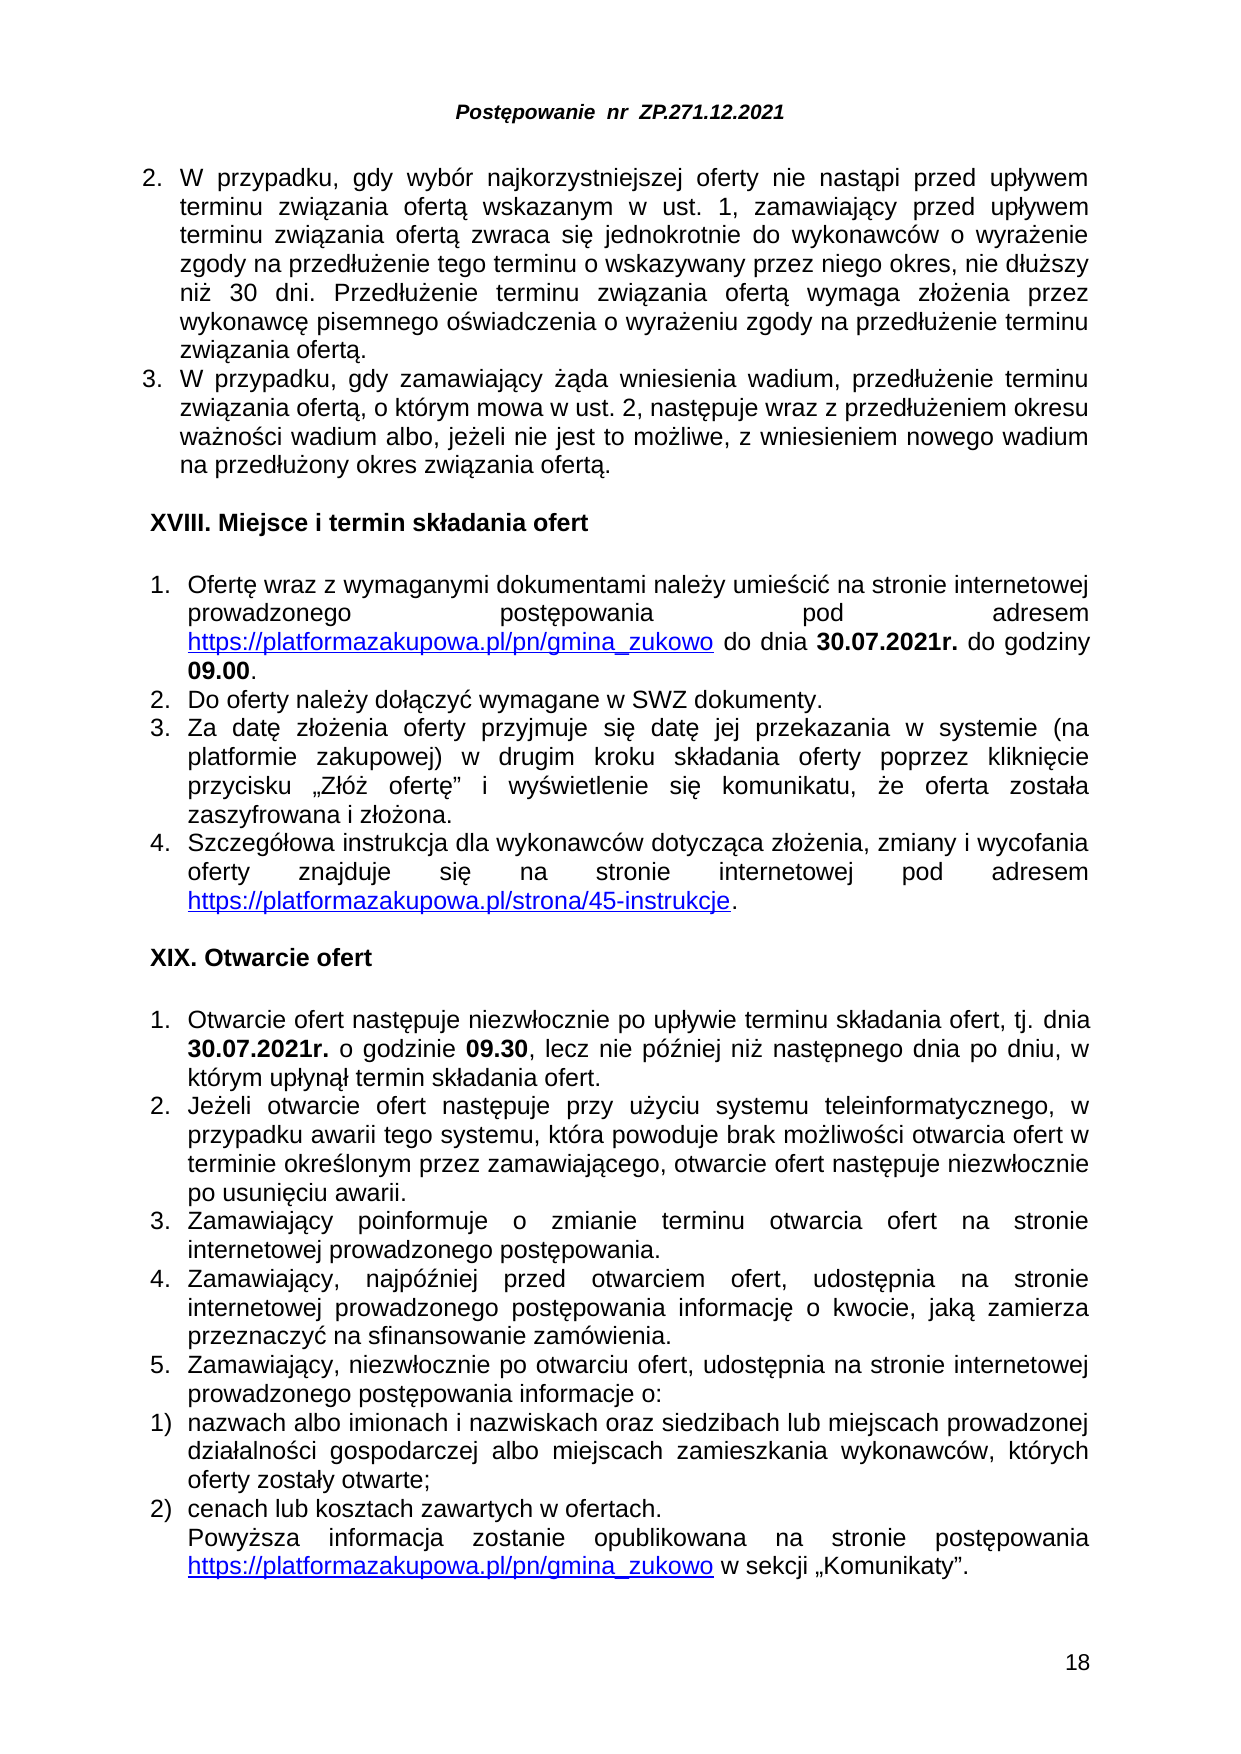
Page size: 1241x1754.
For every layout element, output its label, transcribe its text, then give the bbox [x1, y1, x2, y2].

subtitle XVIII. Miejsce i termin składania ofert [150, 508, 1090, 537]
list Do oferty należy dołączyć wymagane w SWZ dokumenty. [150, 684, 1090, 713]
list Ofertę wraz z wymaganymi dokumentami należy umieścić na stronie internetowej prowadzonego postępowania pod adresem https://platformazakupowa.pl/pn/gmina_zukowo do dnia 30.07.2021r. do godziny 09.00. [150, 569, 1090, 684]
list Zamawiający poinformuje o zmianie terminu otwarcia ofert na stronie internetowej prowadzonego postępowania. [150, 1206, 1090, 1264]
list W przypadku, gdy wybór najkorzystniejszej oferty nie nastąpi przed upływem terminu związania ofertą wskazanym w ust. 1, zamawiający przed upływem terminu związania ofertą zwraca się jednokrotnie do wykonawców o wyrażenie zgody na przedłużenie tego terminu o wskazywany przez niego okres, nie dłuższy niż 30 dni. Przedłużenie terminu związania ofertą wymaga złożenia przez wykonawcę pisemnego oświadczenia o wyrażeniu zgody na przedłużenie terminu związania ofertą. [142, 163, 1090, 364]
list cenach lub kosztach zawartych w ofertach. [150, 1494, 1090, 1523]
list W przypadku, gdy zamawiający żąda wniesienia wadium, przedłużenie terminu związania ofertą, o którym mowa w ust. 2, następuje wraz z przedłużeniem okresu ważności wadium albo, jeżeli nie jest to możliwe, z wniesieniem nowego wadium na przedłużony okres związania ofertą. [142, 364, 1090, 479]
list Jeżeli otwarcie ofert następuje przy użyciu systemu teleinformatycznego, w przypadku awarii tego systemu, która powoduje brak możliwości otwarcia ofert w terminie określonym przez zamawiającego, otwarcie ofert następuje niezwłocznie po usunięciu awarii. [150, 1091, 1090, 1206]
subtitle XIX. Otwarcie ofert [150, 943, 1090, 972]
list nazwach albo imionach i nazwiskach oraz siedzibach lub miejscach prowadzonej działalności gospodarczej albo miejscach zamieszkania wykonawców, których oferty zostały otwarte; [150, 1408, 1090, 1494]
list Zamawiający, niezwłocznie po otwarciu ofert, udostępnia na stronie internetowej prowadzonego postępowania informacje o: [150, 1350, 1090, 1408]
list Za datę złożenia oferty przyjmuje się datę jej przekazania w systemie (na platformie zakupowej) w drugim kroku składania oferty poprzez kliknięcie przycisku „Złóż ofertę” i wyświetlenie się komunikatu, że oferta została zaszyfrowana i złożona. [150, 713, 1090, 828]
text Powyższa informacja zostanie opublikowana na stronie postępowania https://platformazakupowa.pl/pn/gmina_zukowo w sekcji „Komunikaty”. [187, 1523, 1090, 1580]
list Otwarcie ofert następuje niezwłocznie po upływie terminu składania ofert, tj. dnia 30.07.2021r. o godzinie 09.30, lecz nie później niż następnego dnia po dniu, w którym upłynął termin składania ofert. [150, 1005, 1090, 1091]
list Szczegółowa instrukcja dla wykonawców dotycząca złożenia, zmiany i wycofania oferty znajduje się na stronie internetowej pod adresem https://platformazakupowa.pl/strona/45-instrukcje. [150, 828, 1090, 914]
list Zamawiający, najpóźniej przed otwarciem ofert, udostępnia na stronie internetowej prowadzonego postępowania informację o kwocie, jaką zamierza przeznaczyć na sfinansowanie zamówienia. [150, 1264, 1090, 1350]
